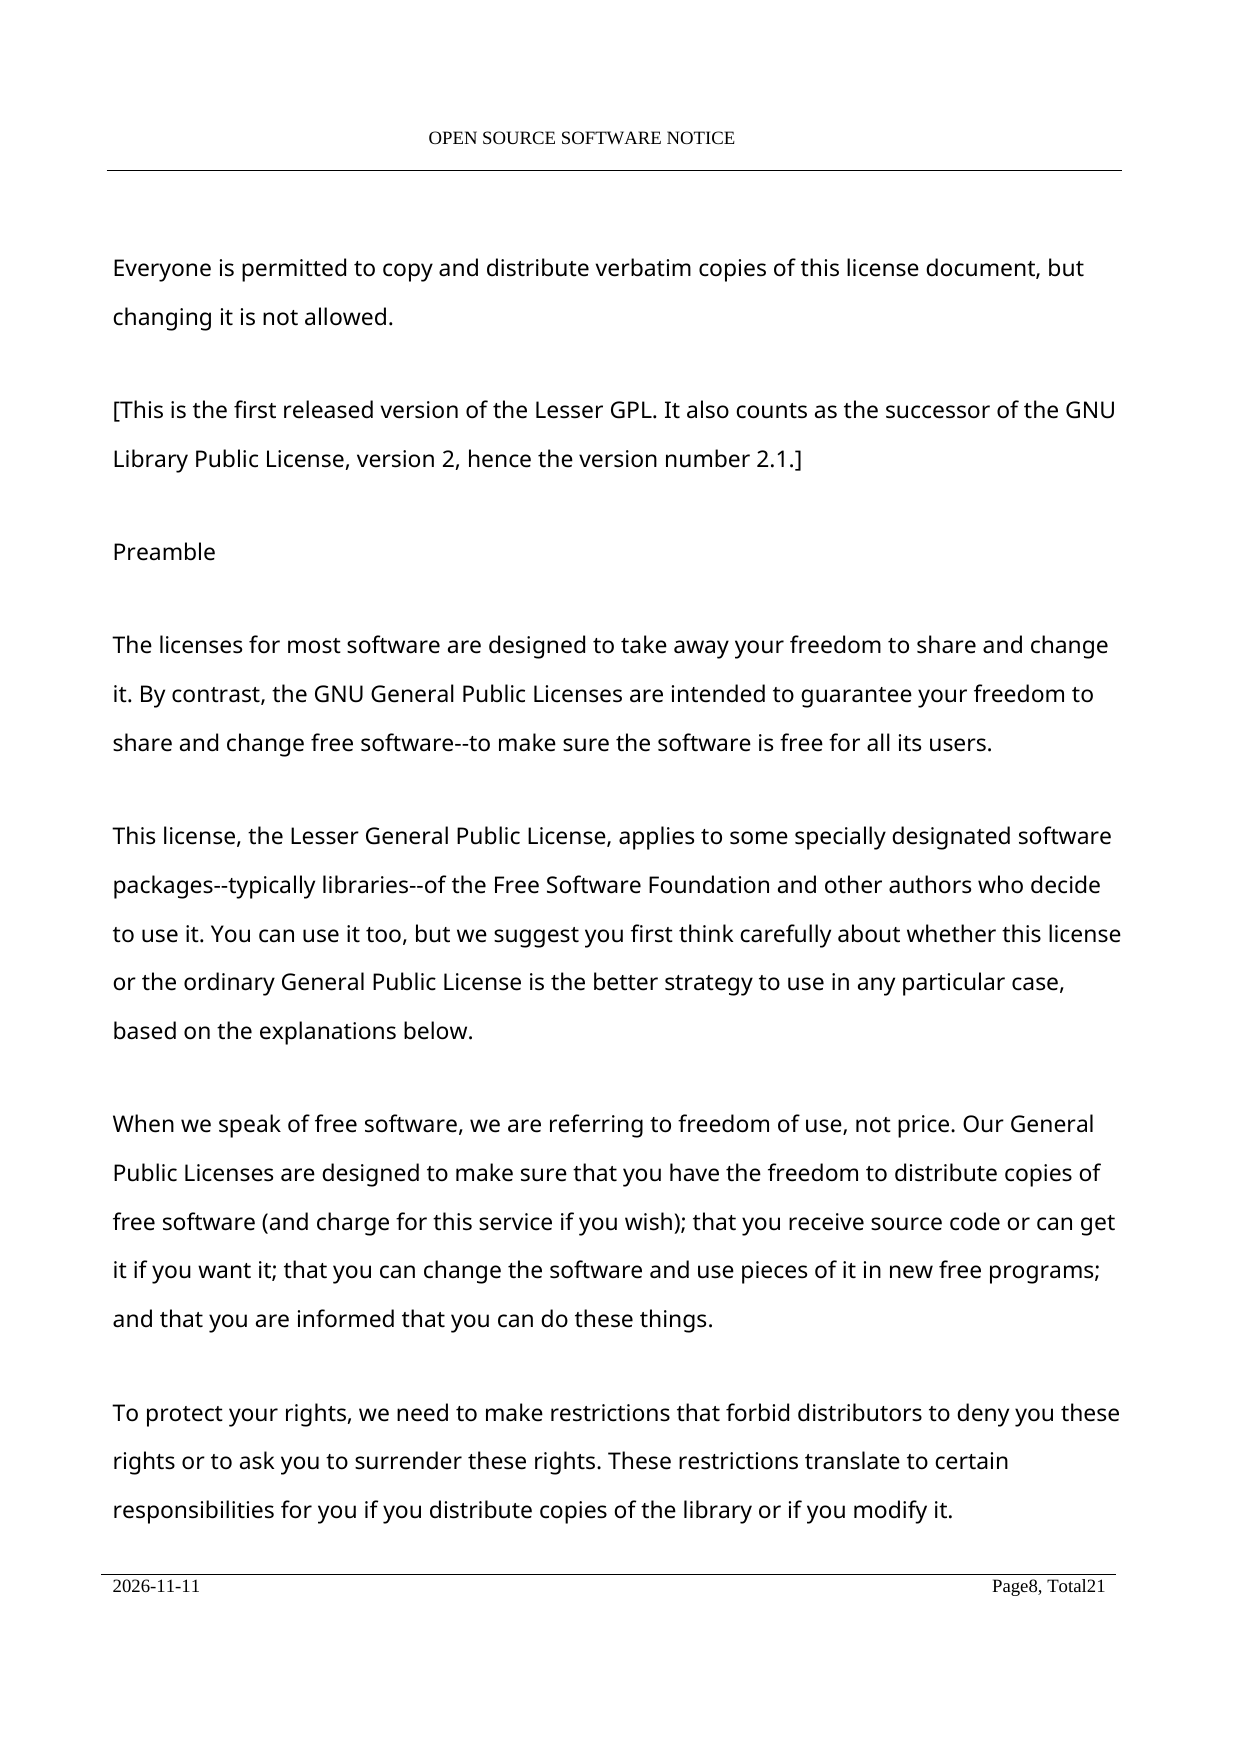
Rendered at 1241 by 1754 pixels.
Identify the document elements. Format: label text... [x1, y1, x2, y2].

text Everyone is permitted to copy and distribute verbatim copies of this license document, but changing it is not allowed. [112, 251, 1128, 333]
text To protect your rights, we need to make restrictions that forbid distributors to deny you these rights or to ask you to surrender these rights. These restrictions translate to certain responsibilities for you if you distribute copies of the library or if you modify it. [112, 1396, 1128, 1526]
text When we speak of free software, we are referring to freedom of use, not price. Our General Public Licenses are designed to make sure that you have the freedom to distribute copies of free software (and charge for this service if you wish); that you receive source code or can get it if you want it; that you can change the software and use pieces of it in new free programs; and that you are informed that you can do these things. [112, 1108, 1128, 1335]
text Preamble [112, 535, 1128, 568]
text The licenses for most software are designed to take away your freedom to share and change it. By contrast, the GNU General Public Licenses are intended to guarantee your freedom to share and change free software--to make sure the software is free for all its users. [112, 629, 1128, 759]
text [This is the first released version of the Lesser GPL. It also counts as the successor of the GNU Library Public License, version 2, hence the version number 2.1.] [112, 393, 1128, 475]
text This license, the Lesser General Public License, applies to some specially designated software packages--typically libraries--of the Free Software Foundation and other authors who decide to use it. You can use it too, but we suggest you first think carefully about whether this license or the ordinary General Public License is the better strategy to use in any particular case, based on the explanations below. [112, 819, 1128, 1047]
